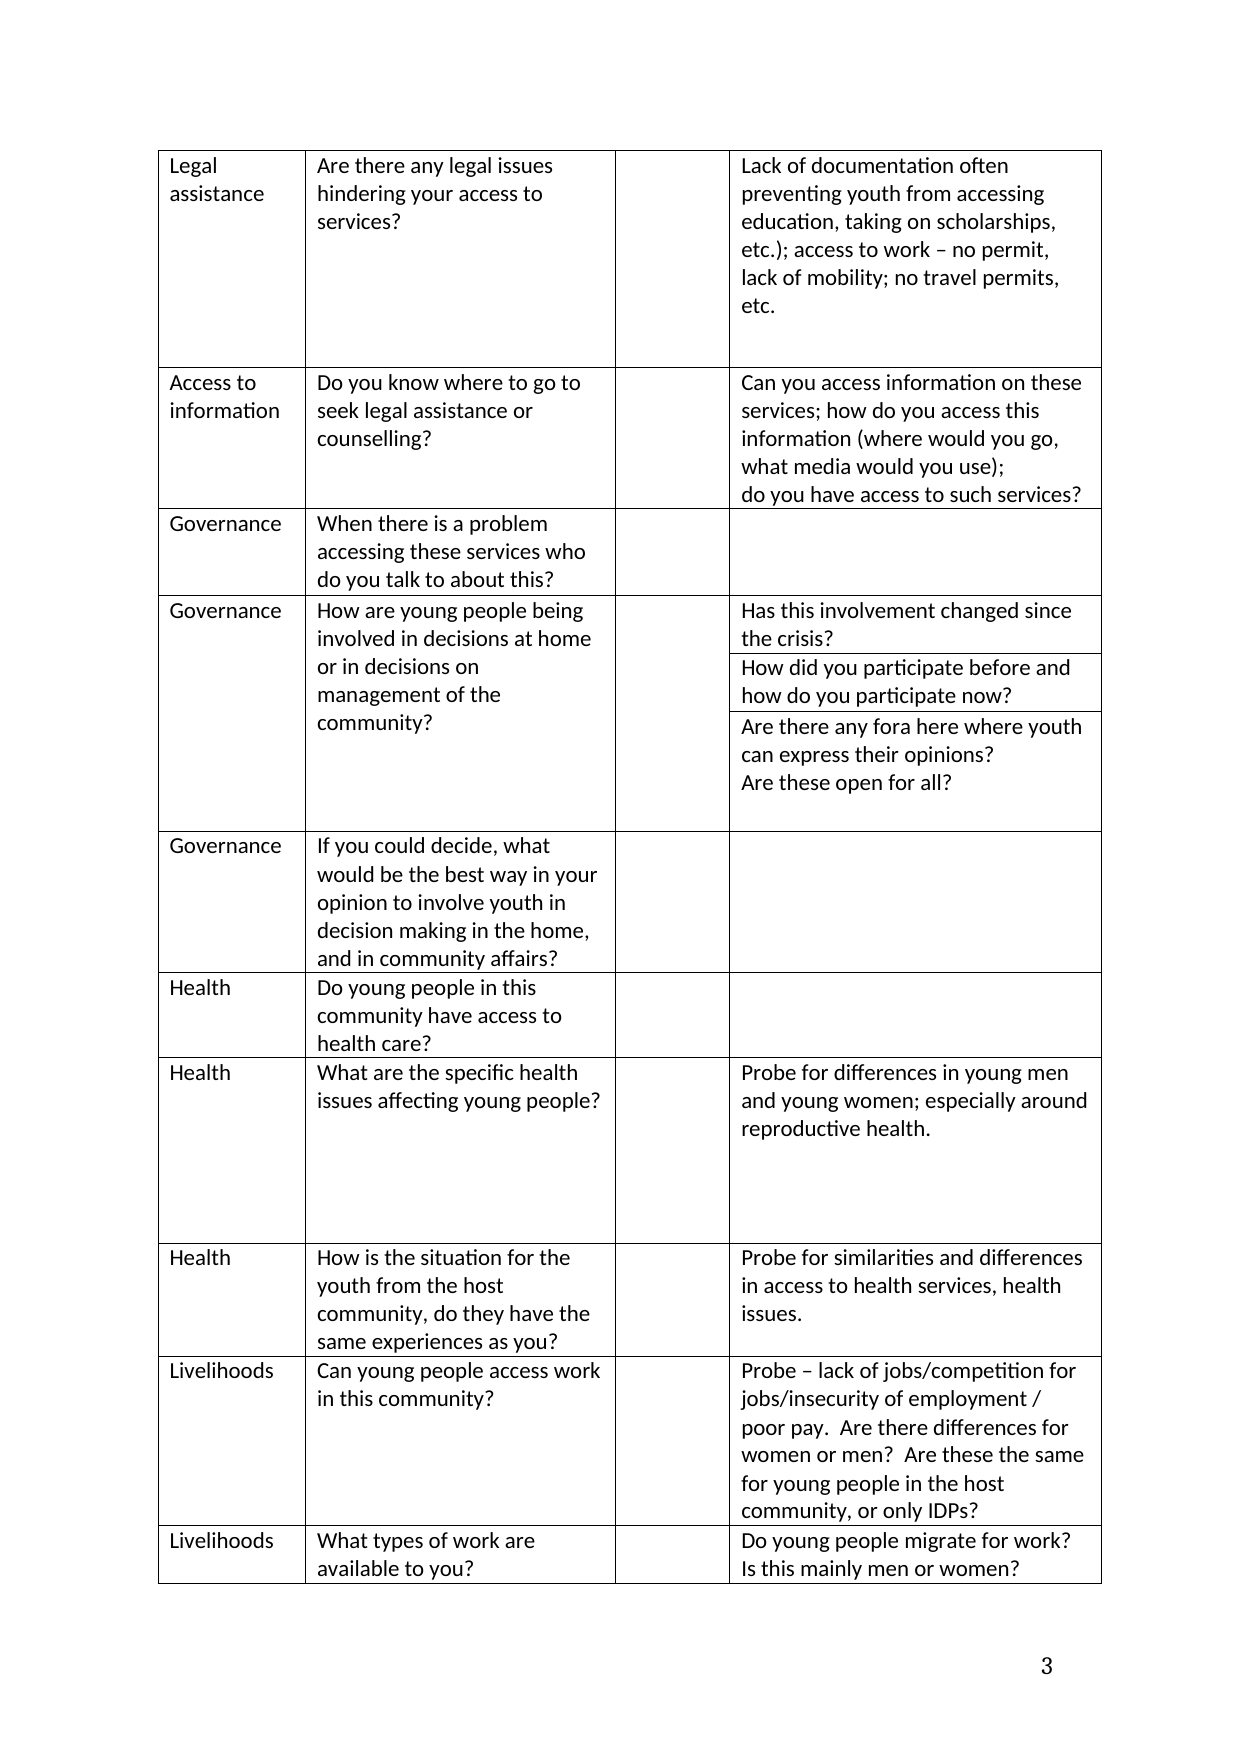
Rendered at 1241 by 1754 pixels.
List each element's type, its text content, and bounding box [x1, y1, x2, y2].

table_cell [616, 151, 729, 367]
table_cell Health [159, 973, 305, 1057]
table_cell Are there any legal issues hindering your access to services? [306, 151, 615, 367]
table_cell Can you access information on these services; how do you access this information (where would you go, what media would you use); do you have access to such services? [730, 368, 1101, 508]
table_cell [616, 1526, 729, 1583]
table_cell Do young people migrate for work? Is this mainly men or women? [730, 1526, 1101, 1583]
table_cell Probe for similarities and differences in access to health services, health issues. [730, 1244, 1101, 1356]
table_cell Livelihoods [159, 1526, 305, 1583]
table_cell Probe – lack of jobs/competition for jobs/insecurity of employment / poor pay. Are there differences for women or men? Are these the same for young people in the host community, or only IDPs? [730, 1357, 1101, 1525]
table_cell [616, 1058, 729, 1242]
table_cell Are there any fora here where youth can express their opinions? Are these open for all? [730, 712, 1101, 831]
table_cell [616, 1357, 729, 1525]
table_cell Health [159, 1058, 305, 1242]
table_cell Do young people in this community have access to health care? [306, 973, 615, 1057]
table_cell How is the situation for the youth from the host community, do they have the same experiences as you? [306, 1244, 615, 1356]
table_cell When there is a problem accessing these services who do you talk to about this? [306, 509, 615, 595]
table_cell [616, 1244, 729, 1356]
table_cell How are young people being involved in decisions at home or in decisions on management of the community? [306, 596, 615, 831]
table_cell [616, 832, 729, 972]
table_cell Probe for differences in young men and young women; especially around reproductive health. [730, 1058, 1101, 1242]
table_cell Governance [159, 596, 305, 831]
table_cell Governance [159, 509, 305, 595]
table_cell Livelihoods [159, 1357, 305, 1525]
table_cell [616, 509, 729, 595]
table_cell Do you know where to go to seek legal assistance or counselling? [306, 368, 615, 508]
table_cell If you could decide, what would be the best way in your opinion to involve youth in decision making in the home, and in community affairs? [306, 832, 615, 972]
table_cell [616, 368, 729, 508]
table_cell What are the specific health issues affecting young people? [306, 1058, 615, 1242]
table_cell Lack of documentation often preventing youth from accessing education, taking on scholarships, etc.); access to work – no permit, lack of mobility; no travel permits, etc. [730, 151, 1101, 367]
table_cell Can young people access work in this community? [306, 1357, 615, 1525]
table_cell [616, 973, 729, 1057]
table_cell Health [159, 1244, 305, 1356]
table_cell Governance [159, 832, 305, 972]
table_cell Legal assistance [159, 151, 305, 367]
table_cell Has this involvement changed since the crisis? [730, 596, 1101, 652]
table_cell [616, 596, 729, 831]
table_cell [730, 832, 1101, 972]
table_cell Access to information [159, 368, 305, 508]
table_cell What types of work are available to you? [306, 1526, 615, 1583]
table_cell [730, 509, 1101, 595]
table_cell How did you participate before and how do you participate now? [730, 654, 1101, 711]
table_cell [730, 973, 1101, 1057]
